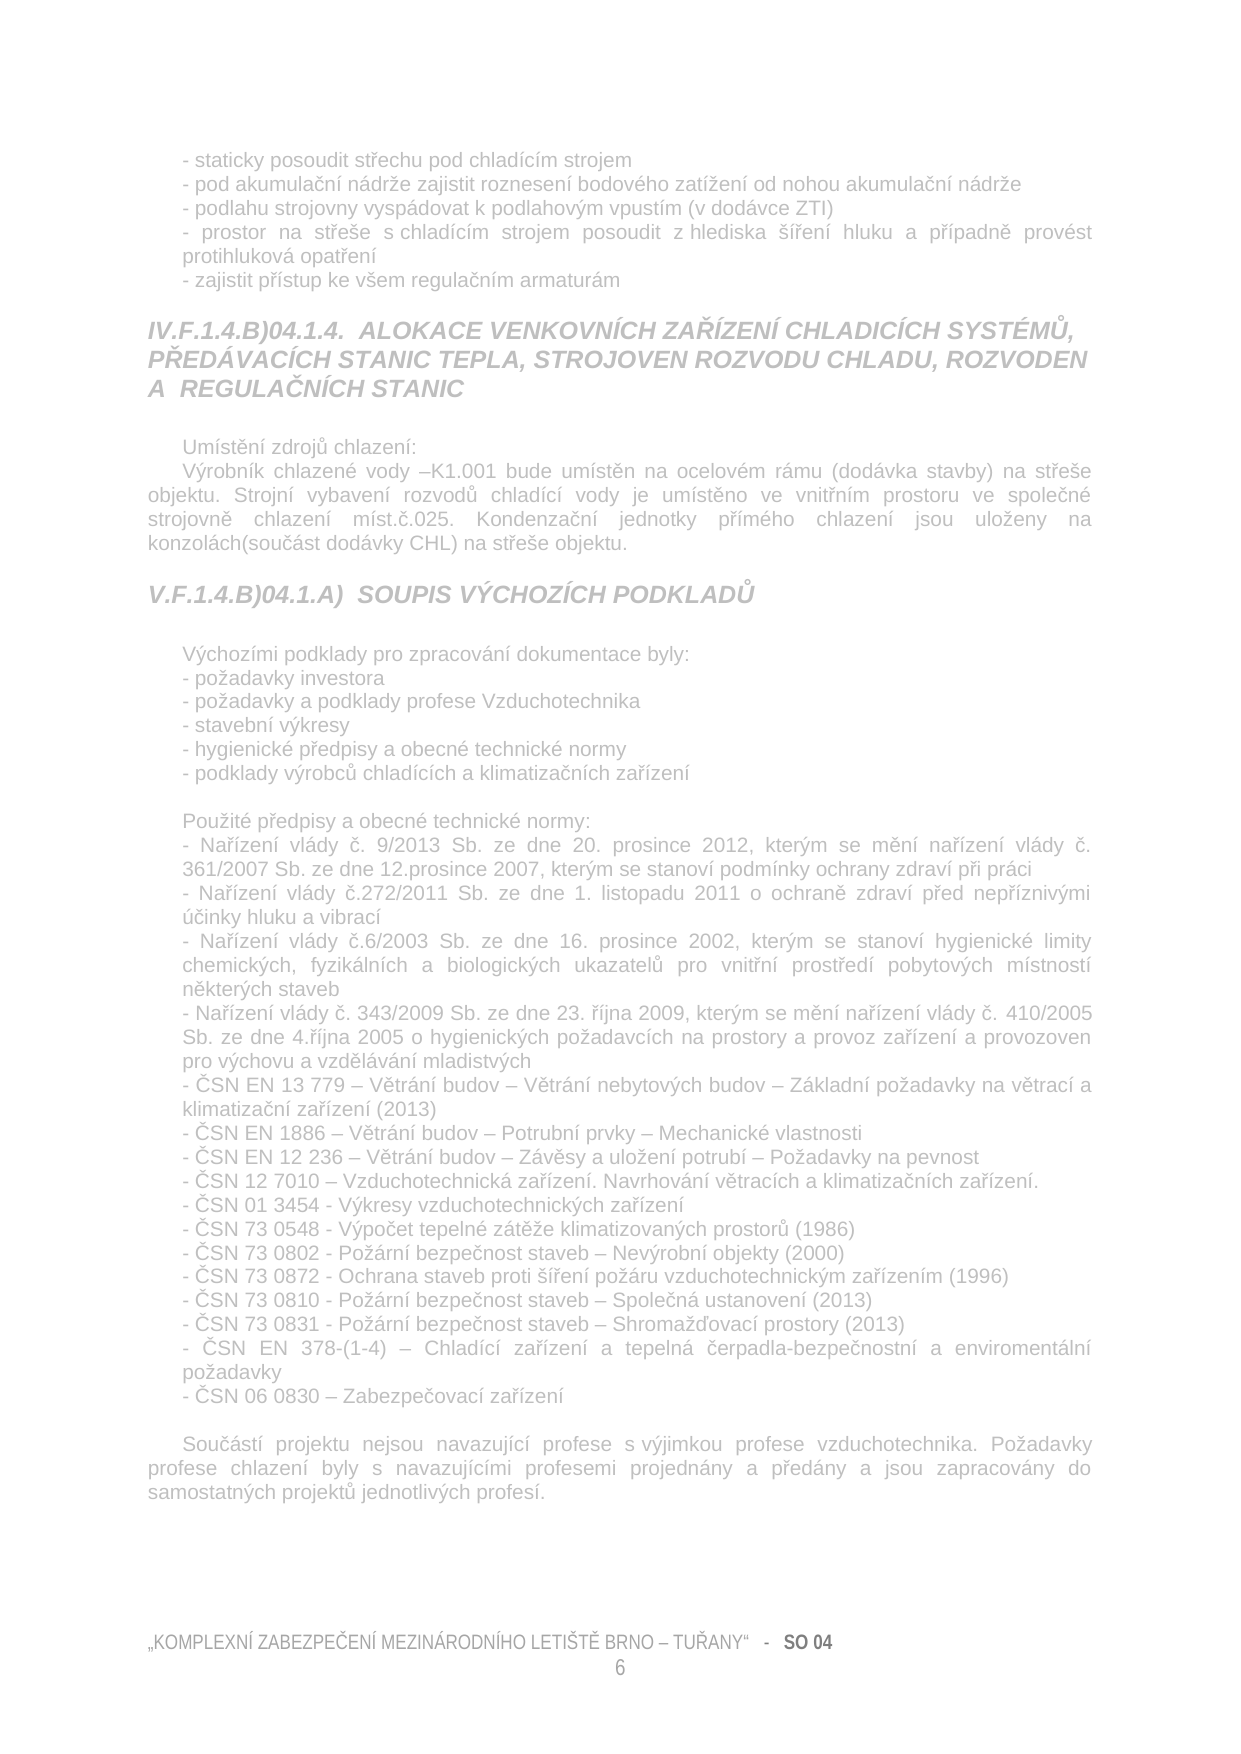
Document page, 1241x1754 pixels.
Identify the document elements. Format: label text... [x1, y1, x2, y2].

subtitle V.F.1.4.b)04.1.a) Soupis výchozích podkladů [148, 580, 1093, 609]
text - požadavky investora [148, 665, 1093, 689]
text Výchozími podklady pro zpracování dokumentace byly: [148, 641, 1093, 665]
text - ČSN 73 0872 - Ochrana staveb proti šíření požáru vzduchotechnickým zařízením (1996) [182, 1264, 1093, 1288]
text - ČSN EN 12 236 – Větrání budov – Závěsy a uložení potrubí – Požadavky na pevnost [182, 1144, 1093, 1168]
text - ČSN 73 0802 - Požární bezpečnost staveb – Nevýrobní objekty (2000) [182, 1240, 1093, 1264]
text - ČSN 12 7010 – Vzduchotechnická zařízení. Navrhování větracích a klimatizačních zařízení. [182, 1168, 1093, 1192]
text - Nařízení vlády č.6/2003 Sb. ze dne 16. prosince 2002, kterým se stanoví hygienické limity chemických, fyzikálních a biologických ukazatelů pro vnitřní prostředí pobytových místností některých staveb [182, 929, 1093, 1001]
text - staticky posoudit střechu pod chladícím strojem [182, 148, 1093, 172]
text - ČSN 73 0810 - Požární bezpečnost staveb – Společná ustanovení (2013) [182, 1288, 1093, 1312]
text Umístění zdrojů chlazení: [148, 435, 1093, 459]
text - ČSN 73 0548 - Výpočet tepelné zátěže klimatizovaných prostorů (1986) [182, 1216, 1093, 1240]
text - ČSN EN 1886 – Větrání budov – Potrubní prvky – Mechanické vlastnosti [182, 1121, 1093, 1144]
text Součástí projektu nejsou navazující profese s výjimkou profese vzduchotechnika. Požadavky profese chlazení byly s navazujícími profesemi projednány a předány a jsou zapracovány do samostatných projektů jednotlivých profesí. [148, 1432, 1093, 1504]
text Použité předpisy a obecné technické normy: [148, 809, 1093, 833]
text - stavební výkresy [148, 713, 1093, 737]
text - zajistit přístup ke všem regulačním armaturám [182, 267, 1093, 291]
text - prostor na střeše s chladícím strojem posoudit z hlediska šíření hluku a případně provést protihluková opatření [182, 219, 1093, 267]
text - ČSN 06 0830 – Zabezpečovací zařízení [182, 1384, 1093, 1408]
text - požadavky a podklady profese Vzduchotechnika [148, 689, 1093, 713]
text - ČSN EN 13 779 – Větrání budov – Větrání nebytových budov – Základní požadavky na větrací a klimatizační zařízení (2013) [182, 1073, 1093, 1121]
text - Nařízení vlády č. 343/2009 Sb. ze dne 23. října 2009, kterým se mění nařízení vlády č. 410/2005 Sb. ze dne 4.října 2005 o hygienických požadavcích na prostory a provoz zařízení a provozoven pro výchovu a vzdělávání mladistvých [182, 1001, 1093, 1073]
text - podlahu strojovny vyspádovat k podlahovým vpustím (v dodávce ZTI) [182, 196, 1093, 219]
subtitle IV.F.1.4.b)04.1.4. Alokace venkovních zařízení chladicích systémů, předávacích stanic tepla, strojoven rozvodu chladu, rozvoden a regulačních stanic [148, 316, 1093, 403]
text - Nařízení vlády č.272/2011 Sb. ze dne 1. listopadu 2011 o ochraně zdraví před nepříznivými účinky hluku a vibrací [182, 881, 1093, 929]
text - pod akumulační nádrže zajistit roznesení bodového zatížení od nohou akumulační nádrže [182, 172, 1093, 196]
text - podklady výrobců chladících a klimatizačních zařízení [148, 761, 1093, 785]
text - Nařízení vlády č. 9/2013 Sb. ze dne 20. prosince 2012, kterým se mění nařízení vlády č. 361/2007 Sb. ze dne 12.prosince 2007, kterým se stanoví podmínky ochrany zdraví při práci [182, 833, 1093, 881]
text - ČSN EN 378-(1-4) – Chladící zařízení a tepelná čerpadla-bezpečnostní a enviromentální požadavky [182, 1336, 1093, 1384]
text - ČSN 01 3454 - Výkresy vzduchotechnických zařízení [182, 1192, 1093, 1216]
text - hygienické předpisy a obecné technické normy [148, 737, 1093, 761]
text - ČSN 73 0831 - Požární bezpečnost staveb – Shromažďovací prostory (2013) [182, 1312, 1093, 1336]
text Výrobník chlazené vody –K1.001 bude umístěn na ocelovém rámu (dodávka stavby) na střeše objektu. Strojní vybavení rozvodů chladící vody je umístěno ve vnitřním prostoru ve společné strojovně chlazení míst.č.025. Kondenzační jednotky přímého chlazení jsou uloženy na konzolách(součást dodávky CHL) na střeše objektu. [148, 459, 1093, 555]
